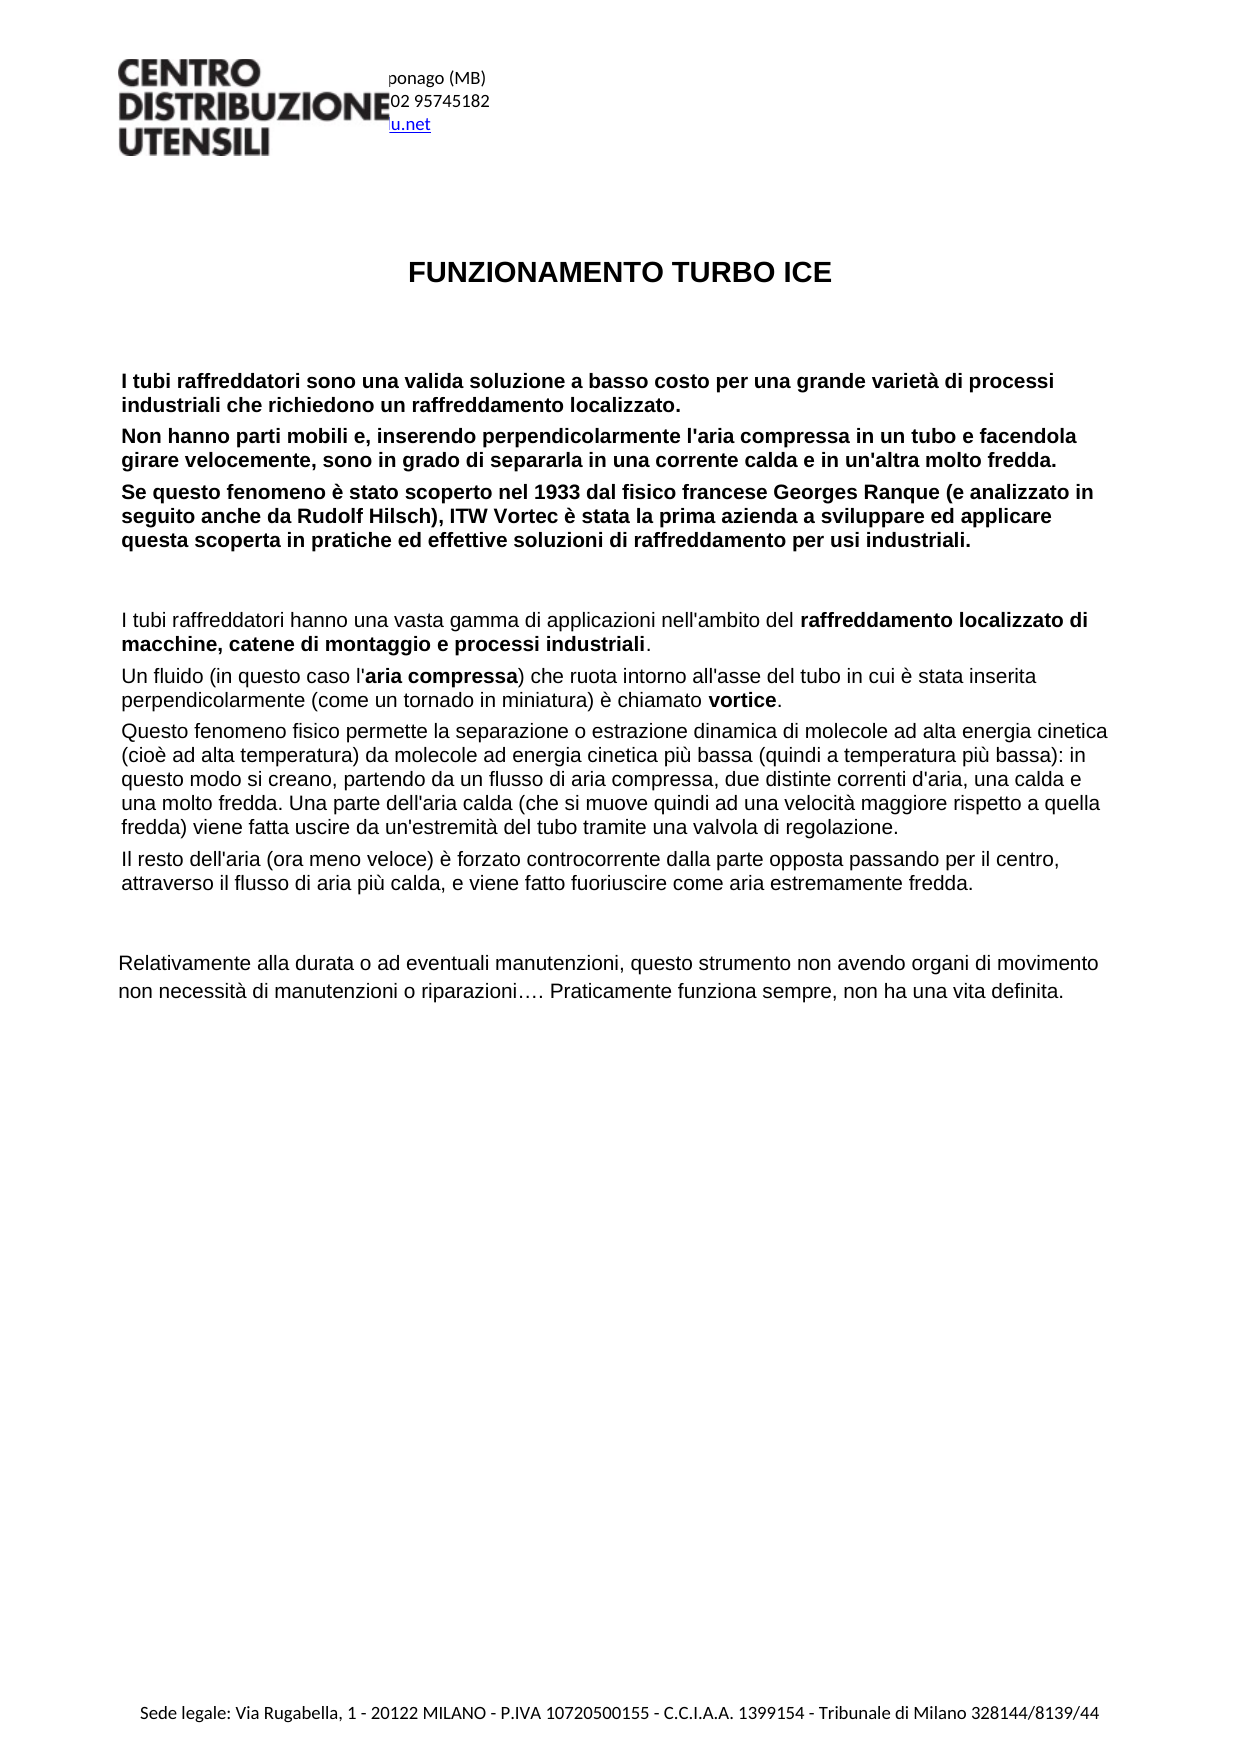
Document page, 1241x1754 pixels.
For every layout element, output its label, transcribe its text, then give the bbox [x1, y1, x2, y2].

text Un fluido (in questo caso l'aria compressa) che ruota intorno all'asse del tubo in cui è stata inserita perpendicolarmente (come un tornado in miniatura) è chiamato vortice. [121, 664, 1119, 712]
text Relativamente alla durata o ad eventuali manutenzioni, questo strumento non avendo organi di movimento non necessità di manutenzioni o riparazioni…. Praticamente funziona sempre, non ha una vita definita. [118, 951, 1122, 1002]
text I tubi raffreddatori hanno una vasta gamma di applicazioni nell'ambito del raffreddamento localizzato di macchine, catene di montaggio e processi industriali. [121, 608, 1119, 656]
text Questo fenomeno fisico permette la separazione o estrazione dinamica di molecole ad alta energia cinetica (cioè ad alta temperatura) da molecole ad energia cinetica più bassa (quindi a temperatura più bassa): in questo modo si creano, partendo da un flusso di aria compressa, due distinte correnti d'aria, una calda e una molto fredda. Una parte dell'aria calda (che si muove quindi ad una velocità maggiore rispetto a quella fredda) viene fatta uscire da un'estremità del tubo tramite una valvola di regolazione. [121, 719, 1119, 839]
text Non hanno parti mobili e, inserendo perpendicolarmente l'aria compressa in un tubo e facendola girare velocemente, sono in grado di separarla in una corrente calda e in un'altra molto fredda. [121, 424, 1119, 472]
picture [118, 59, 390, 156]
text FUNZIONAMENTO TURBO ICE [118, 255, 1122, 289]
text Il resto dell'aria (ora meno veloce) è forzato controcorrente dalla parte opposta passando per il centro, attraverso il flusso di aria più calda, e viene fatto fuoriuscire come aria estremamente fredda. [121, 847, 1119, 895]
text I tubi raffreddatori sono una valida soluzione a basso costo per una grande varietà di processi industriali che richiedono un raffreddamento localizzato. [121, 368, 1119, 416]
text Se questo fenomeno è stato scoperto nel 1933 dal fisico francese Georges Ranque (e analizzato in seguito anche da Rudolf Hilsch), ITW Vortec è stata la prima azienda a sviluppare ed applicare questa scoperta in pratiche ed effettive soluzioni di raffreddamento per usi industriali. [121, 480, 1119, 552]
